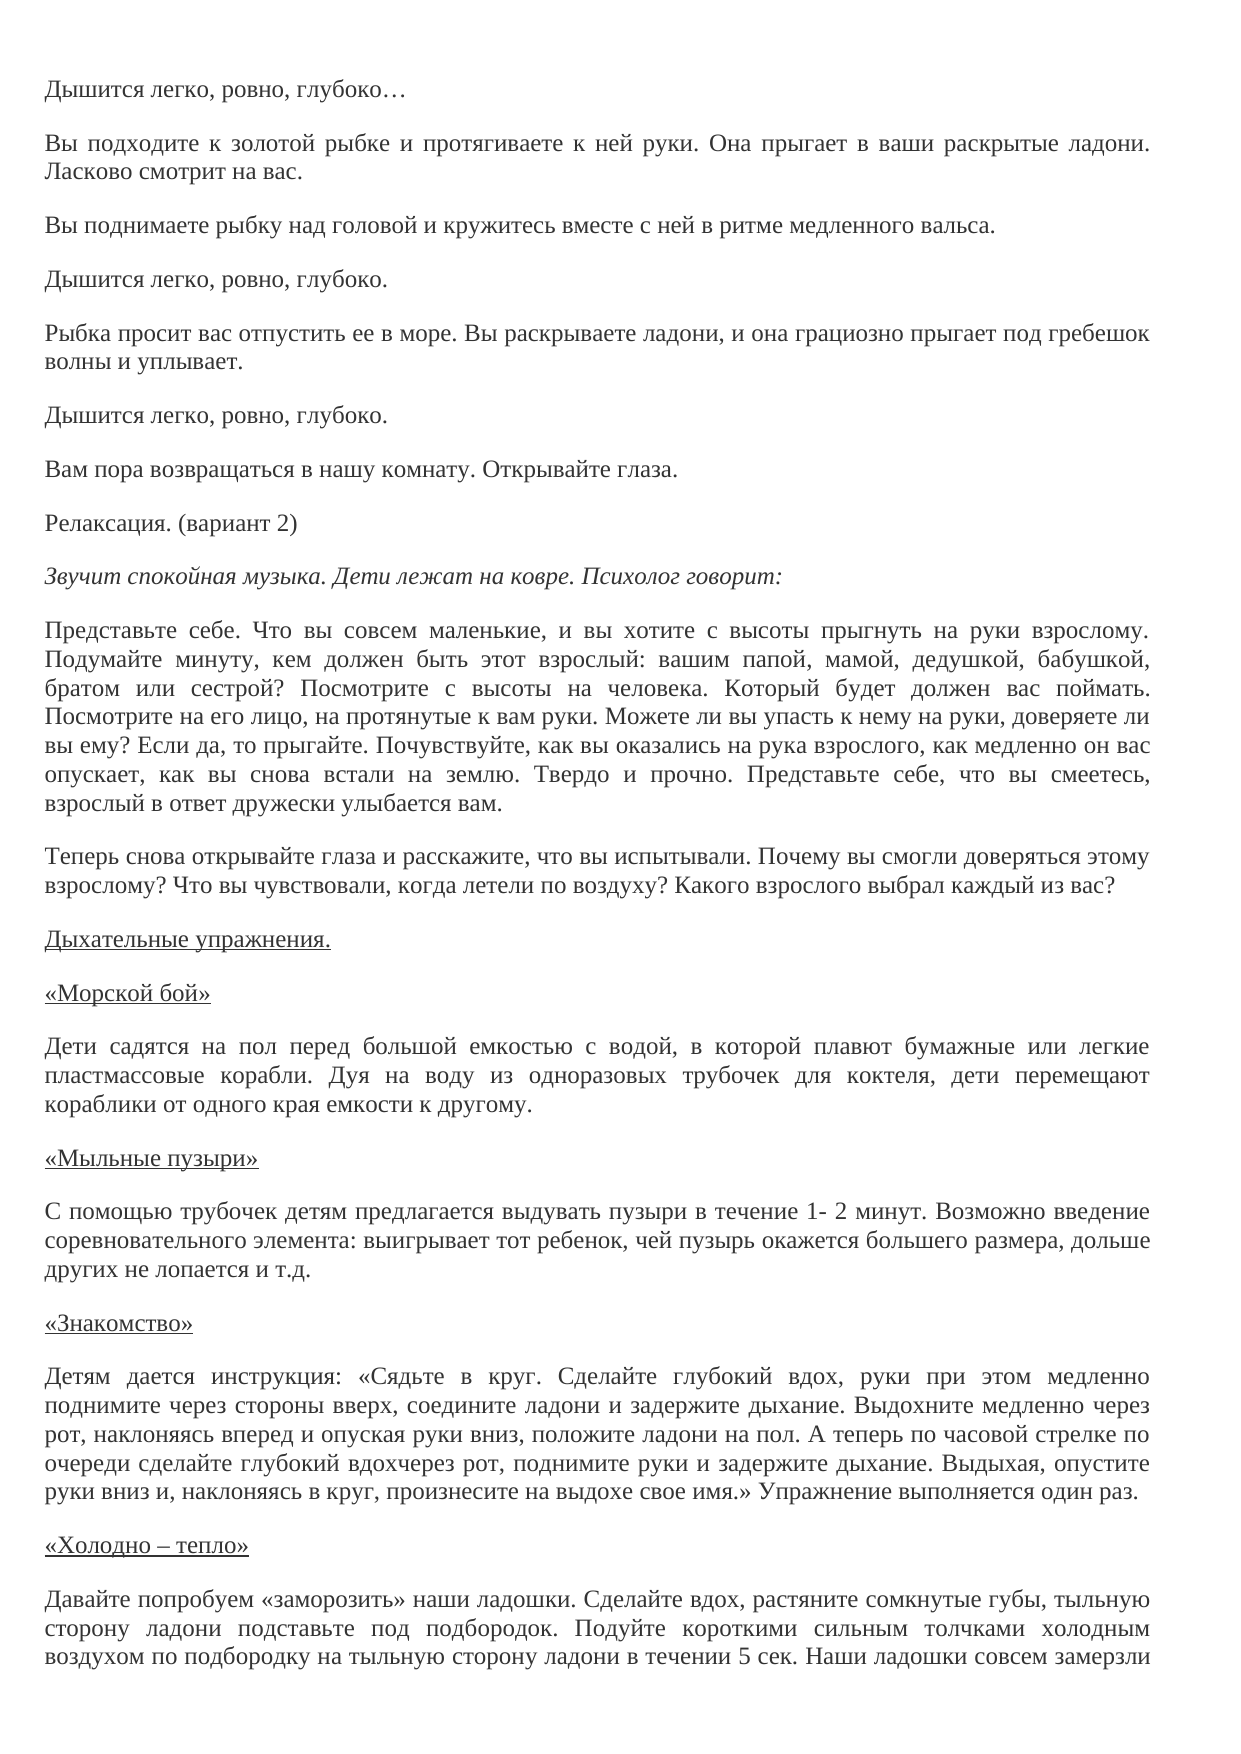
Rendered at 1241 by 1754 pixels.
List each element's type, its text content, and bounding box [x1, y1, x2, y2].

text Дыхательные упражнения. [44, 924, 1152, 953]
text Дышится легко, ровно, глубоко. [44, 264, 1152, 293]
text «Мыльные пузыри» [44, 1143, 1152, 1171]
text Теперь снова открывайте глаза и расскажите, что вы испытывали. Почему вы смогли доверяться этому взрослому? Что вы чувствовали, когда летели по воздуху? Какого взрослого выбрал каждый из вас? [44, 841, 1152, 899]
text Рыбка просит вас отпустить ее в море. Вы раскрываете ладони, и она грациозно прыгает под гребешок волны и уплывает. [44, 318, 1152, 375]
text Вы подходите к золотой рыбке и протягиваете к ней руки. Она прыгает в ваши раскрытые ладони. Ласково смотрит на вас. [44, 128, 1152, 185]
text Детям дается инструкция: «Сядьте в круг. Сделайте глубокий вдох, руки при этом медленно поднимите через стороны вверх, соедините ладони и задержите дыхание. Выдохните медленно через рот, наклоняясь вперед и опуская руки вниз, положите ладони на пол. А теперь по часовой стрелке по очереди сделайте глубокий вдохчерез рот, поднимите руки и задержите дыхание. Выдыхая, опустите руки вниз и, наклоняясь в круг, произнесите на выдохе свое имя.» Упражнение выполняется один раз. [44, 1361, 1152, 1505]
text Вам пора возвращаться в нашу комнату. Открывайте глаза. [44, 454, 1152, 483]
text «Морской бой» [44, 978, 1152, 1006]
text Звучит спокойная музыка. Дети лежат на ковре. Психолог говорит: [44, 561, 1152, 590]
text Дышится легко, ровно, глубоко. [44, 400, 1152, 429]
text Дышится легко, ровно, глубоко… [44, 74, 1152, 103]
text Вы поднимаете рыбку над головой и кружитесь вместе с ней в ритме медленного вальса. [44, 210, 1152, 239]
text «Холодно – тепло» [44, 1530, 1152, 1559]
text Дети садятся на пол перед большой емкостью с водой, в которой плавют бумажные или легкие пластмассовые корабли. Дуя на воду из одноразовых трубочек для коктеля, дети перемещают кораблики от одного края емкости к другому. [44, 1031, 1152, 1118]
text Релаксация. (вариант 2) [44, 508, 1152, 536]
text «Знакомство» [44, 1308, 1152, 1336]
text Представьте себе. Что вы совсем маленькие, и вы хотите с высоты прыгнуть на руки взрослому. Подумайте минуту, кем должен быть этот взрослый: вашим папой, мамой, дедушкой, бабушкой, братом или сестрой? Посмотрите с высоты на человека. Который будет должен вас поймать. Посмотрите на его лицо, на протянутые к вам руки. Можете ли вы упасть к нему на руки, доверяете ли вы ему? Если да, то прыгайте. Почувствуйте, как вы оказались на рука взрослого, как медленно он вас опускает, как вы снова встали на землю. Твердо и прочно. Представьте себе, что вы смеетесь, взрослый в ответ дружески улыбается вам. [44, 615, 1152, 816]
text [44, 1584, 1152, 1670]
text С помощью трубочек детям предлагается выдувать пузыри в течение 1- 2 минут. Возможно введение соревновательного элемента: выигрывает тот ребенок, чей пузырь окажется большего размера, дольше других не лопается и т.д. [44, 1196, 1152, 1283]
